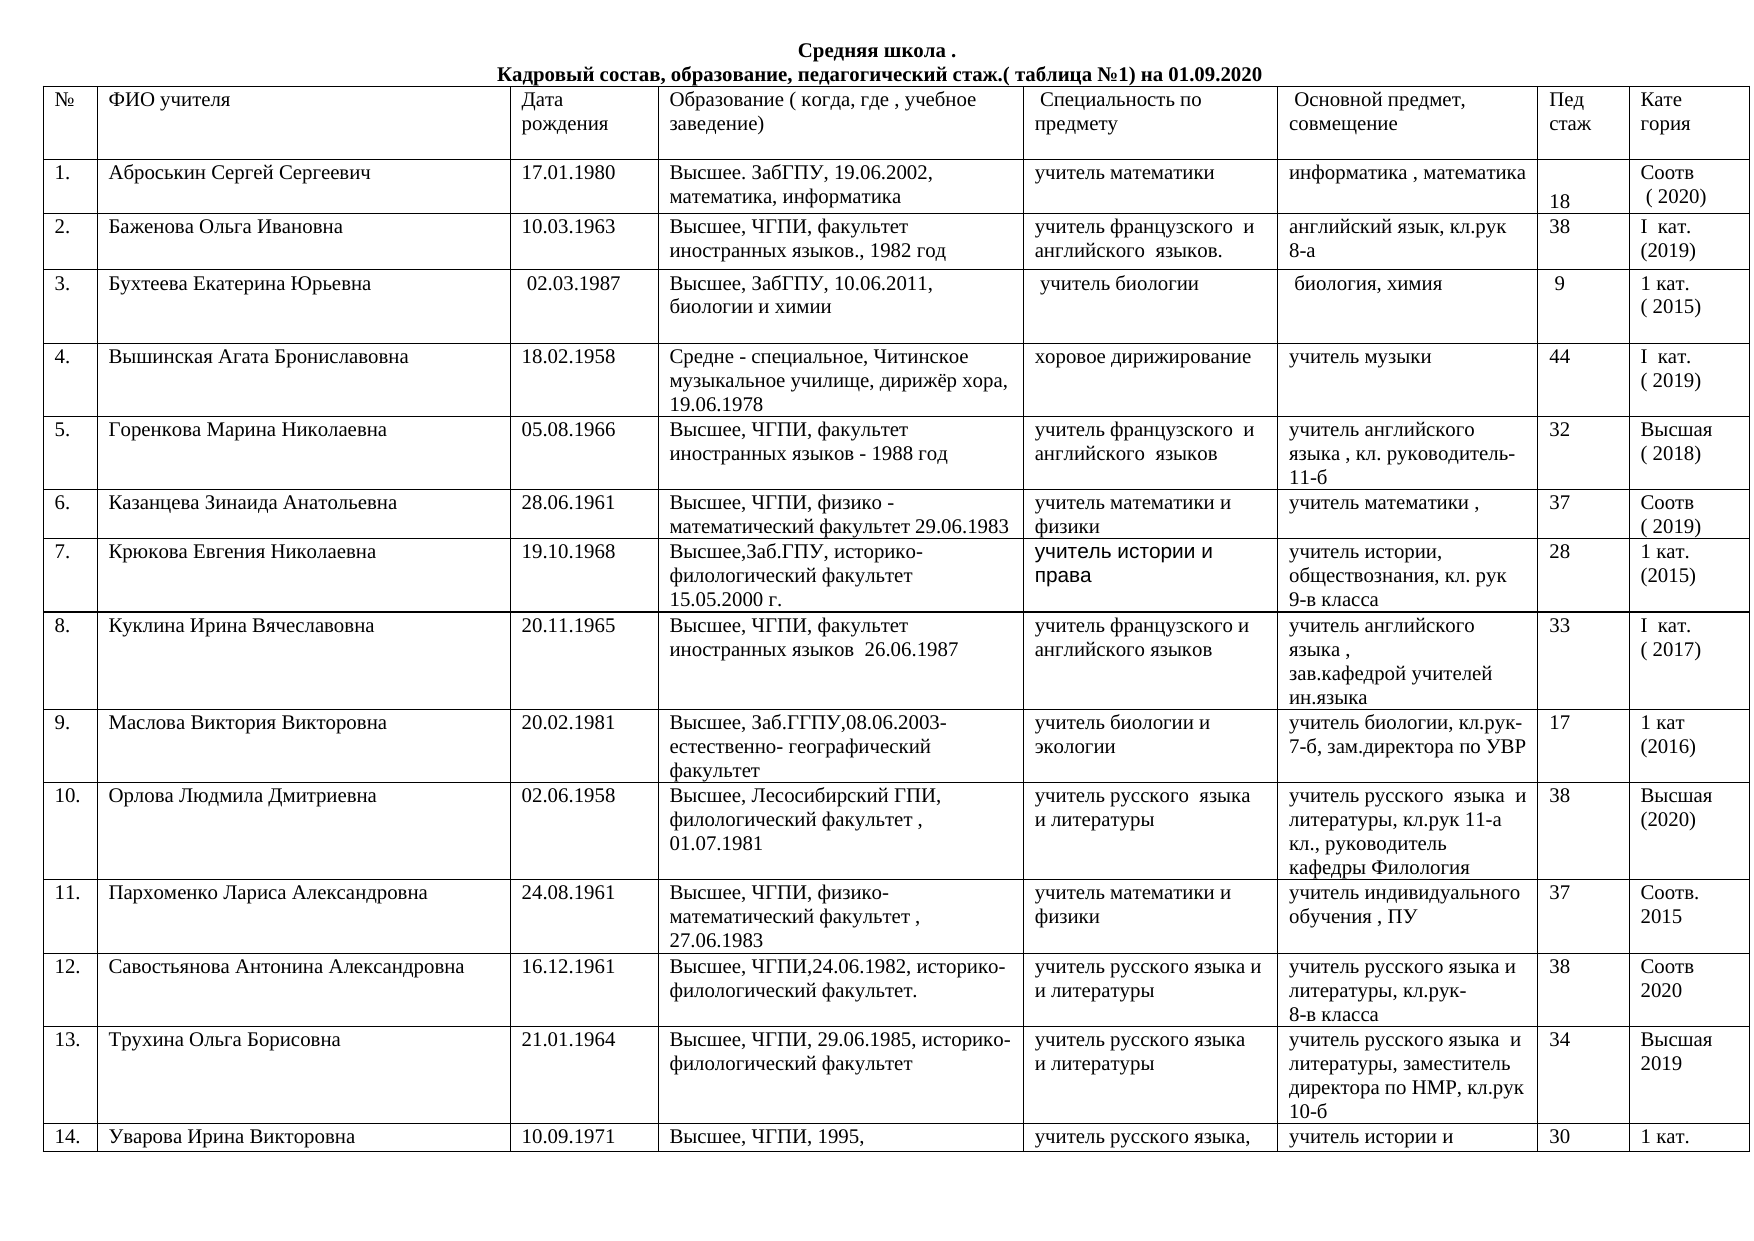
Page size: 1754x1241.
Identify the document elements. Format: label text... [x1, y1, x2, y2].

table_cell учитель истории, обществознания, кл. рук 9-в класса [1278, 539, 1537, 611]
table_cell учитель русского языка и литературы [1024, 783, 1277, 879]
table_cell учитель индивидуального обучения , ПУ [1278, 880, 1537, 952]
table_cell Трухина Ольга Борисовна [98, 1027, 510, 1123]
table_cell 1 кат. (2015) [1630, 539, 1749, 611]
table_cell 02.03.1987 [511, 270, 658, 343]
table_cell 8. [44, 613, 97, 709]
table_cell Маслова Виктория Викторовна [98, 710, 510, 782]
table_cell Баженова Ольга Ивановна [98, 214, 510, 269]
table_header Основной предмет, совмещение [1278, 87, 1537, 159]
table_cell 24.08.1961 [511, 880, 658, 952]
table_cell 38 [1538, 783, 1629, 879]
table_cell учитель русского языка и литературы, заместитель директора по НМР, кл.рук 10-б [1278, 1027, 1537, 1123]
table_cell учитель музыки [1278, 344, 1537, 416]
table_cell I кат. ( 2017) [1630, 613, 1749, 709]
table_cell учитель английского языка , зав.кафедрой учителей ин.языка [1278, 613, 1537, 709]
table_cell Крюкова Евгения Николаевна [98, 539, 510, 611]
table_cell Соотв. 2015 [1630, 880, 1749, 952]
table_cell 34 [1538, 1027, 1629, 1123]
table_cell Пархоменко Лариса Александровна [98, 880, 510, 952]
table_cell Савостьянова Антонина Александровна [98, 954, 510, 1026]
table_cell учитель математики [1024, 160, 1277, 213]
table_cell 37 [1538, 490, 1629, 538]
table_cell 38 [1538, 214, 1629, 269]
text Средняя школа . [118, 37, 1636, 62]
table_cell Высшее, ЧГПИ, факультет иностранных языков 26.06.1987 [659, 613, 1023, 709]
table_cell 17.01.1980 [511, 160, 658, 213]
table_cell 18.02.1958 [511, 344, 658, 416]
table_cell 1. [44, 160, 97, 213]
table_header № [44, 87, 97, 159]
table_cell хоровое дирижирование [1024, 344, 1277, 416]
table_cell 30 [1538, 1124, 1629, 1151]
table_cell Аброськин Сергей Сергеевич [98, 160, 510, 213]
table_cell учитель математики и физики [1024, 880, 1277, 952]
table_cell Высшая (2020) [1630, 783, 1749, 879]
table_cell Высшее, ЗабГПУ, 10.06.2011, биологии и химии [659, 270, 1023, 343]
table_cell Казанцева Зинаида Анатольевна [98, 490, 510, 538]
table_cell 10.09.1971 [511, 1124, 658, 1151]
table_cell учитель русского языка и и литературы [1024, 954, 1277, 1026]
table_cell Высшее. ЗабГПУ, 19.06.2002, математика, информатика [659, 160, 1023, 213]
table_cell Высшее, ЧГПИ, факультет иностранных языков - 1988 год [659, 417, 1023, 489]
table_cell Средне - специальное, Читинское музыкальное училище, дирижёр хора, 19.06.1978 [659, 344, 1023, 416]
table_cell 1 кат. ( 2015) [1630, 270, 1749, 343]
table_cell Высшее, ЧГПИ, физико - математический факультет 29.06.1983 [659, 490, 1023, 538]
table_cell 33 [1538, 613, 1629, 709]
table_cell 38 [1538, 954, 1629, 1026]
table_cell Вышинская Агата Брониславовна [98, 344, 510, 416]
table_cell учитель русского языка и литературы, кл.рук 11-а кл., руководитель кафедры Филология [1278, 783, 1537, 879]
table_cell учитель математики , [1278, 490, 1537, 538]
table_cell 1 кат. 2015 [1630, 1124, 1749, 1151]
table_cell 4. [44, 344, 97, 416]
table_header Кате гория [1630, 87, 1749, 159]
table_cell Высшее, ЧГПИ, факультет иностранных языков., 1982 год [659, 214, 1023, 269]
table_cell Высшее, Лесосибирский ГПИ, филологический факультет , 01.07.1981 [659, 783, 1023, 879]
table_cell 9. [44, 710, 97, 782]
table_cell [659, 1124, 1023, 1151]
table_cell Высшая ( 2018) [1630, 417, 1749, 489]
table_cell 28 [1538, 539, 1629, 611]
table_cell 12. [44, 954, 97, 1026]
table_cell 37 [1538, 880, 1629, 952]
table_cell 28.06.1961 [511, 490, 658, 538]
table_header Образование ( когда, где , учебное заведение) [659, 87, 1023, 159]
text Кадровый состав, образование, педагогический стаж.( таблица №1) на 01.09.2020 [118, 62, 1636, 86]
table_cell учитель французского и английского языков [1024, 417, 1277, 489]
table_cell Орлова Людмила Дмитриевна [98, 783, 510, 879]
table_cell Высшее, ЧГПИ, физико- математический факультет , 27.06.1983 [659, 880, 1023, 952]
table_cell 14. [44, 1124, 97, 1151]
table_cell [1024, 1124, 1277, 1151]
table_cell 18 [1538, 160, 1629, 213]
table_header Пед стаж [1538, 87, 1629, 159]
table_cell Высшее, ЧГПИ, 29.06.1985, историко-филологический факультет [659, 1027, 1023, 1123]
table_cell 10.03.1963 [511, 214, 658, 269]
table_cell 20.02.1981 [511, 710, 658, 782]
table_header Специальность по предмету [1024, 87, 1277, 159]
table_cell Высшее,Заб.ГПУ, историко- филологический факультет 15.05.2000 г. [659, 539, 1023, 611]
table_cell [1278, 1124, 1537, 1151]
table_cell 1 кат (2016) [1630, 710, 1749, 782]
table_cell I кат. (2019) [1630, 214, 1749, 269]
table_cell Соотв ( 2019) [1630, 490, 1749, 538]
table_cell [98, 1124, 510, 1151]
table_cell 7. [44, 539, 97, 611]
table_cell учитель русского языка и литературы, кл.рук- 8-в класса [1278, 954, 1537, 1026]
table_cell 3. [44, 270, 97, 343]
table_cell 6. [44, 490, 97, 538]
table_header ФИО учителя [98, 87, 510, 159]
table_cell 44 [1538, 344, 1629, 416]
table_cell Куклина Ирина Вячеславовна [98, 613, 510, 709]
table_cell 02.06.1958 [511, 783, 658, 879]
table_cell 9 [1538, 270, 1629, 343]
table_cell 21.01.1964 [511, 1027, 658, 1123]
table_cell Высшее, ЧГПИ,24.06.1982, историко- филологический факультет. [659, 954, 1023, 1026]
table_cell учитель истории и права [1024, 539, 1277, 611]
table_cell учитель французского и английского языков. [1024, 214, 1277, 269]
table_cell учитель биологии [1024, 270, 1277, 343]
table_cell английский язык, кл.рук 8-а [1278, 214, 1537, 269]
table_cell 32 [1538, 417, 1629, 489]
table_cell Горенкова Марина Николаевна [98, 417, 510, 489]
table_cell Высшее, Заб.ГГПУ,08.06.2003- естественно- географический факультет [659, 710, 1023, 782]
table_cell учитель русского языка и литературы [1024, 1027, 1277, 1123]
table_cell учитель английского языка , кл. руководитель- 11-б [1278, 417, 1537, 489]
table_cell 10. [44, 783, 97, 879]
table_cell 17 [1538, 710, 1629, 782]
table_cell 05.08.1966 [511, 417, 658, 489]
table_cell 20.11.1965 [511, 613, 658, 709]
table_cell учитель биологии и экологии [1024, 710, 1277, 782]
table_cell учитель французского и английского языков [1024, 613, 1277, 709]
table_cell I кат. ( 2019) [1630, 344, 1749, 416]
table_cell учитель математики и физики [1024, 490, 1277, 538]
table_header Дата рождения [511, 87, 658, 159]
table_cell Бухтеева Екатерина Юрьевна [98, 270, 510, 343]
table_cell 2. [44, 214, 97, 269]
table_cell 5. [44, 417, 97, 489]
table_cell 13. [44, 1027, 97, 1123]
table_cell биология, химия [1278, 270, 1537, 343]
table_cell 11. [44, 880, 97, 952]
table_cell Соотв ( 2020) [1630, 160, 1749, 213]
table_cell 19.10.1968 [511, 539, 658, 611]
table_cell 16.12.1961 [511, 954, 658, 1026]
table_cell учитель биологии, кл.рук-7-б, зам.директора по УВР [1278, 710, 1537, 782]
table_cell информатика , математика [1278, 160, 1537, 213]
table_cell Высшая 2019 [1630, 1027, 1749, 1123]
table_cell Соотв 2020 [1630, 954, 1749, 1026]
